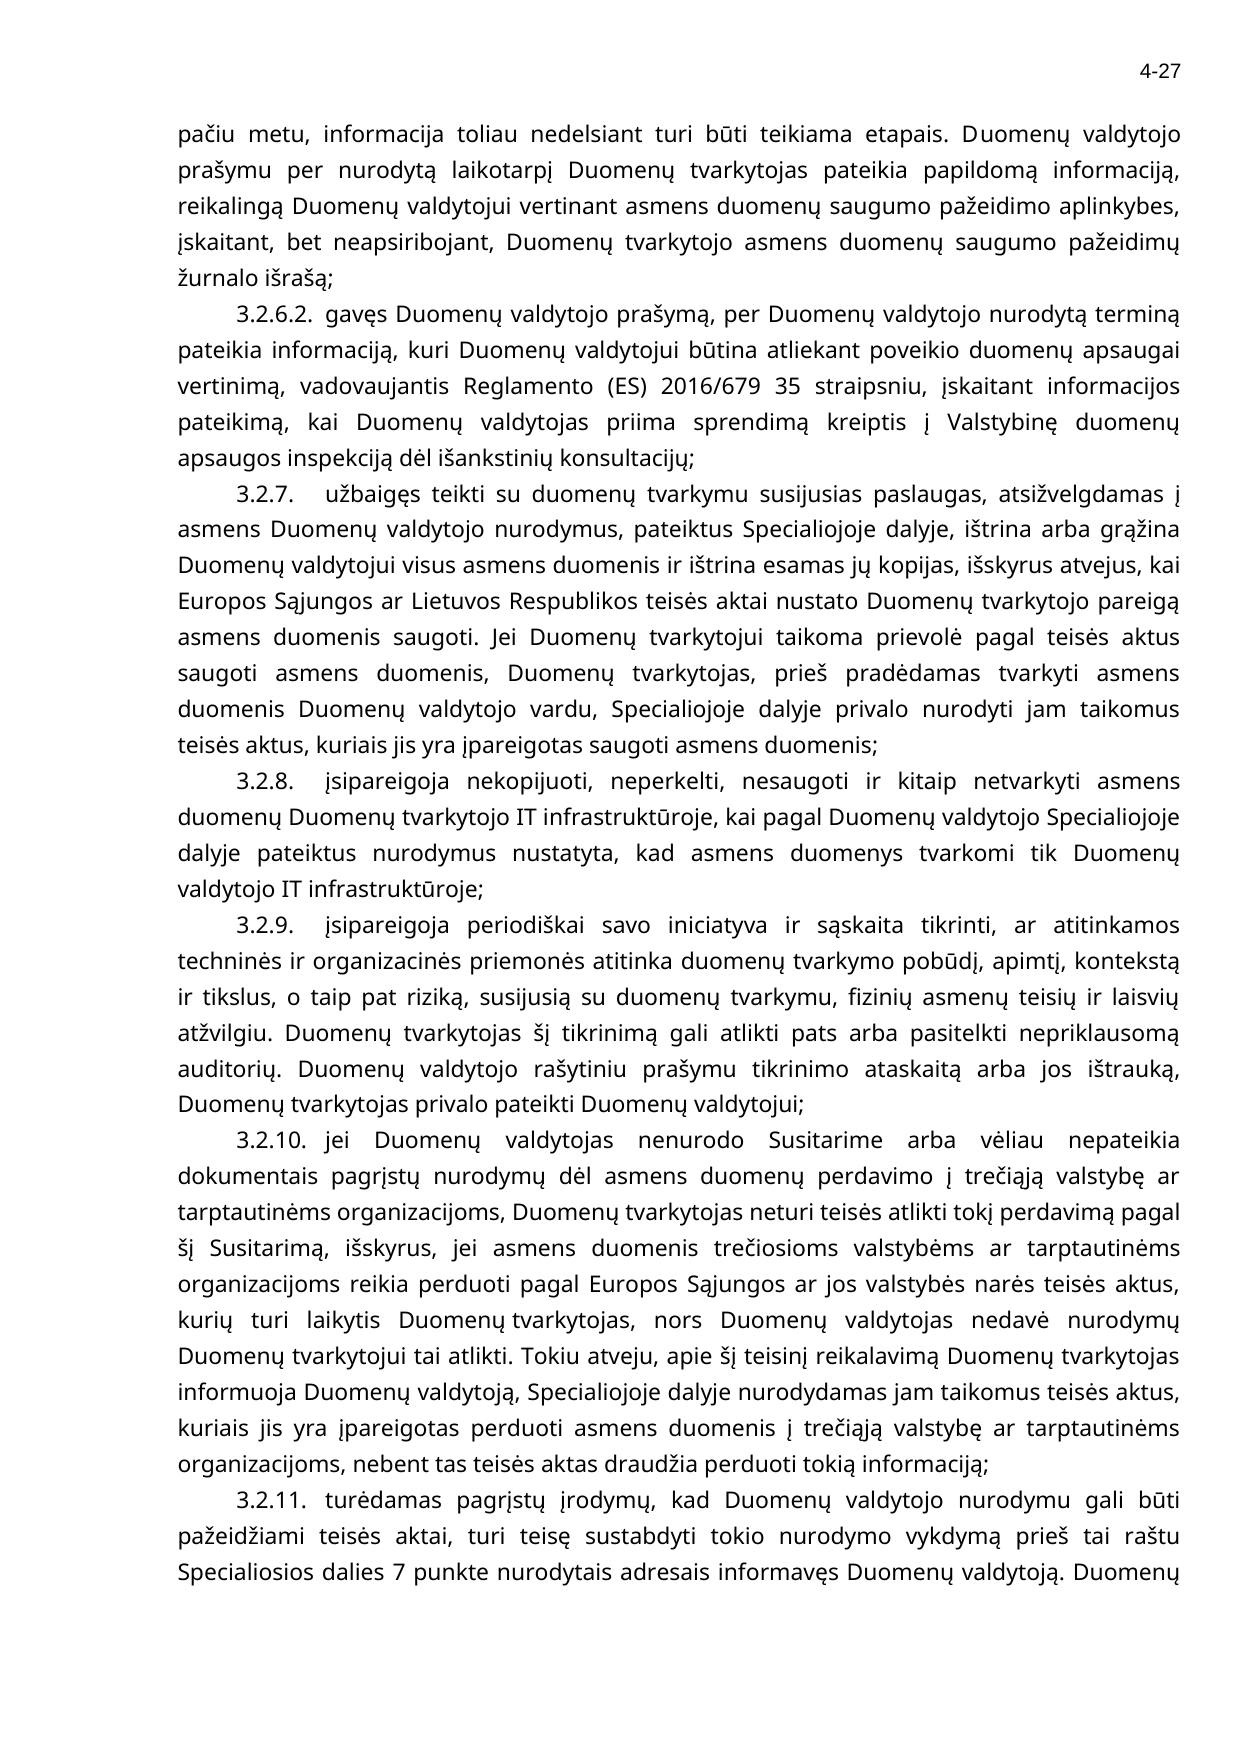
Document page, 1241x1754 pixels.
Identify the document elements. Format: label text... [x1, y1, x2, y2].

list gavęs Duomenų valdytojo prašymą, per Duomenų valdytojo nurodytą terminą pateikia informaciją, kuri Duomenų valdytojui būtina atliekant poveikio duomenų apsaugai vertinimą, vadovaujantis Reglamento (ES) 2016/679 35 straipsniu, įskaitant informacijos pateikimą, kai Duomenų valdytojas priima sprendimą kreiptis į Valstybinę duomenų apsaugos inspekciją dėl išankstinių konsultacijų; [177, 298, 1181, 473]
list jei Duomenų valdytojas nenurodo Susitarime arba vėliau nepateikia dokumentais pagrįstų nurodymų dėl asmens duomenų perdavimo į trečiąją valstybę ar tarptautinėms organizacijoms, Duomenų tvarkytojas neturi teisės atlikti tokį perdavimą pagal šį Susitarimą, išskyrus, jei asmens duomenis trečiosioms valstybėms ar tarptautinėms organizacijoms reikia perduoti pagal Europos Sąjungos ar jos valstybės narės teisės aktus, kurių turi laikytis Duomenų tvarkytojas, nors Duomenų valdytojas nedavė nurodymų Duomenų tvarkytojui tai atlikti. Tokiu atveju, apie šį teisinį reikalavimą Duomenų tvarkytojas informuoja Duomenų valdytoją, Specialiojoje dalyje nurodydamas jam taikomus teisės aktus, kuriais jis yra įpareigotas perduoti asmens duomenis į trečiąją valstybę ar tarptautinėms organizacijoms, nebent tas teisės aktas draudžia perduoti tokią informaciją; [177, 1124, 1181, 1479]
list užbaigęs teikti su duomenų tvarkymu susijusias paslaugas, atsižvelgdamas į asmens Duomenų valdytojo nurodymus, pateiktus Specialiojoje dalyje, ištrina arba grąžina Duomenų valdytojui visus asmens duomenis ir ištrina esamas jų kopijas, išskyrus atvejus, kai Europos Sąjungos ar Lietuvos Respublikos teisės aktai nustato Duomenų tvarkytojo pareigą asmens duomenis saugoti. Jei Duomenų tvarkytojui taikoma prievolė pagal teisės aktus saugoti asmens duomenis, Duomenų tvarkytojas, prieš pradėdamas tvarkyti asmens duomenis Duomenų valdytojo vardu, Specialiojoje dalyje privalo nurodyti jam taikomus teisės aktus, kuriais jis yra įpareigotas saugoti asmens duomenis; [177, 477, 1181, 760]
list įsipareigoja nekopijuoti, neperkelti, nesaugoti ir kitaip netvarkyti asmens duomenų Duomenų tvarkytojo IT infrastruktūroje, kai pagal Duomenų valdytojo Specialiojoje dalyje pateiktus nurodymus nustatyta, kad asmens duomenys tvarkomi tik Duomenų valdytojo IT infrastruktūroje; [177, 765, 1181, 904]
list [177, 118, 1181, 293]
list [177, 1484, 1181, 1587]
list įsipareigoja periodiškai savo iniciatyva ir sąskaita tikrinti, ar atitinkamos techninės ir organizacinės priemonės atitinka duomenų tvarkymo pobūdį, apimtį, kontekstą ir tikslus, o taip pat riziką, susijusią su duomenų tvarkymu, fizinių asmenų teisių ir laisvių atžvilgiu. Duomenų tvarkytojas šį tikrinimą gali atlikti pats arba pasitelkti nepriklausomą auditorių. Duomenų valdytojo rašytiniu prašymu tikrinimo ataskaitą arba jos ištrauką, Duomenų tvarkytojas privalo pateikti Duomenų valdytojui; [177, 909, 1181, 1120]
